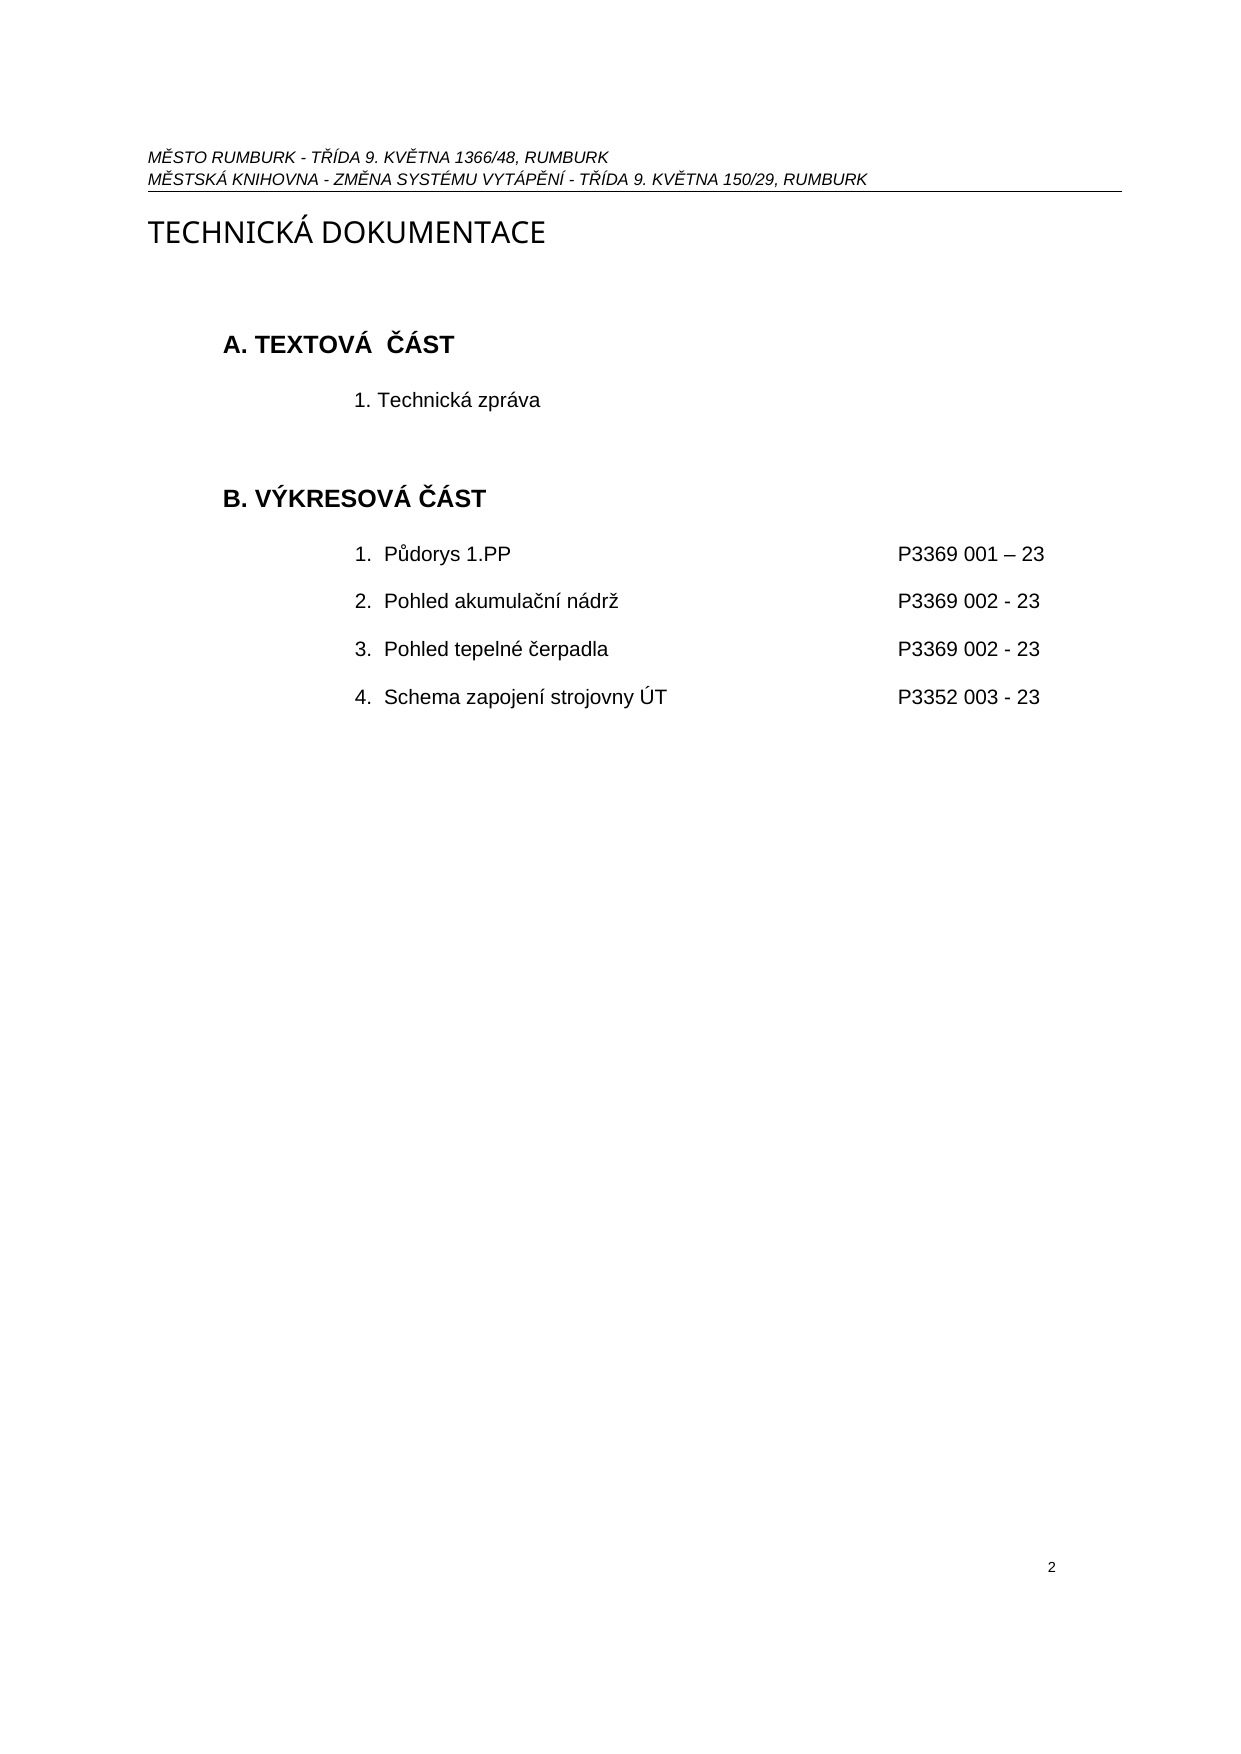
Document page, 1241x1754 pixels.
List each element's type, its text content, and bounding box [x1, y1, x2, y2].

list Pohled akumulační nádrž P3369 002 - 23 [223, 589, 1122, 613]
list Půdorys 1.PP P3369 001 – 23 [223, 541, 1122, 565]
text TECHNICKÁ DOKUMENTACE [148, 211, 1122, 252]
list Schema zapojení strojovny ÚT P3352 003 - 23 [223, 685, 1122, 709]
text A. TEXTOVÁ ČÁST [148, 331, 1122, 359]
text B. VÝKRESOVÁ ČÁST [148, 484, 1122, 513]
text 1. Technická zpráva [354, 388, 1122, 412]
list Pohled tepelné čerpadla P3369 002 - 23 [223, 637, 1122, 661]
